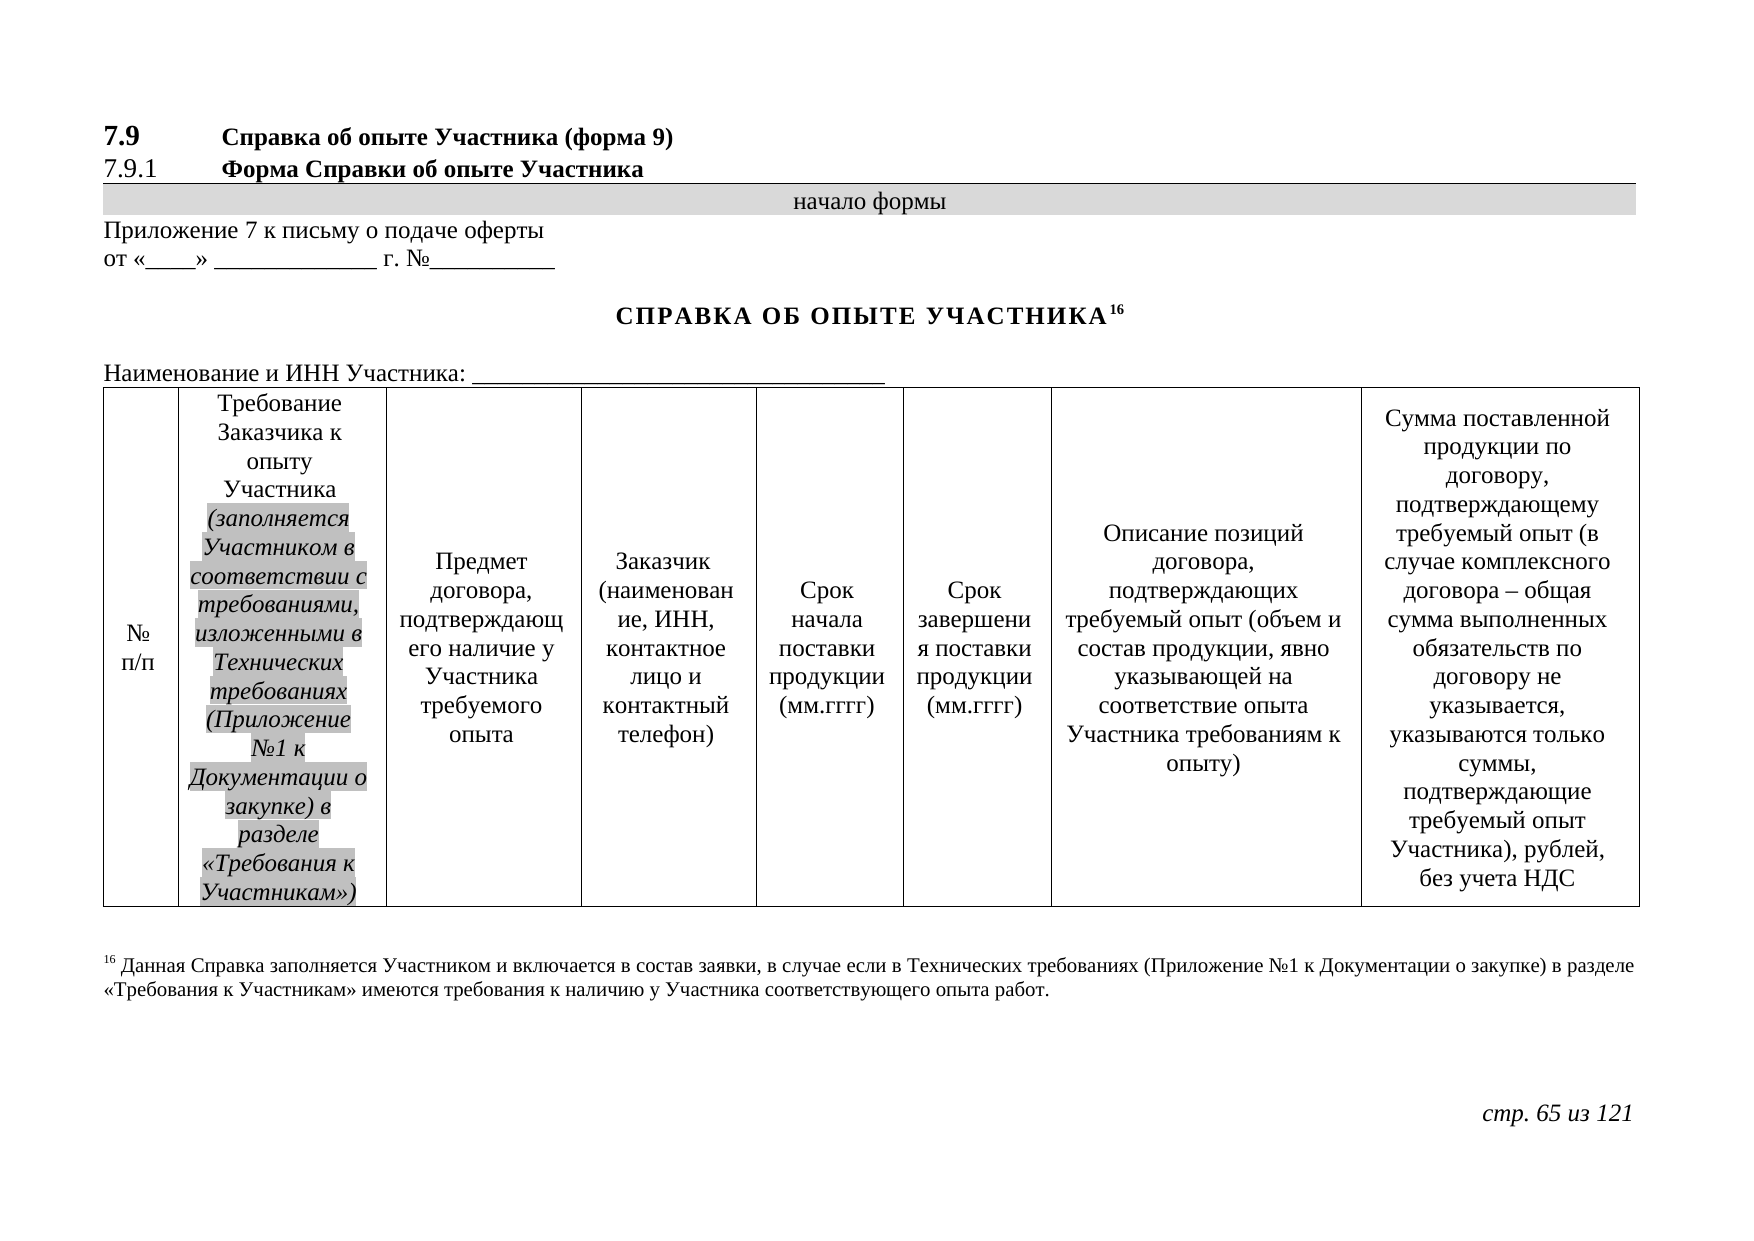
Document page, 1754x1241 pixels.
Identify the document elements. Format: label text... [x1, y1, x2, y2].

table_header Предмет договора, подтверждающего наличие у Участника требуемого опыта [387, 388, 581, 906]
table_header Описание позиций договора, подтверждающих требуемый опыт (объем и состав продукции, явно указывающей на соответствие опыта Участника требованиям к опыту) [1052, 388, 1361, 906]
table_header Срок завершения поставки продукции (мм.гггг) [904, 388, 1051, 906]
text начало формы [103, 184, 1636, 215]
text Наименование и ИНН Участника: _________________________________ [103, 358, 1636, 387]
text Форма Справки об опыте Участника [103, 152, 1636, 183]
table_header Требование Заказчика к опыту Участника (заполняется Участником в соответствии с требованиями, изложенными в Технических требованиях (Приложение №1 к Документации о закупке) в разделе «Требования к Участникам») [179, 388, 386, 906]
table_header Срок начала поставки продукции (мм.гггг) [757, 388, 903, 906]
table_header Заказчик (наименование, ИНН, контактное лицо и контактный телефон) [582, 388, 756, 906]
subtitle Справка об опыте Участника (форма 9) [103, 118, 1639, 152]
table_header Сумма поставленной продукции по договору, подтверждающему требуемый опыт (в случае комплексного договора – общая сумма выполненных обязательств по договору не указывается, указываются только суммы, подтверждающие требуемый опыт Участника), рублей, без учета НДС [1362, 388, 1639, 906]
text Приложение 7 к письму о подаче оферты от «____» _____________ г. №__________ [103, 215, 1636, 272]
table_header № п/п [104, 388, 178, 906]
text Справка об опыте Участника [103, 301, 1636, 330]
